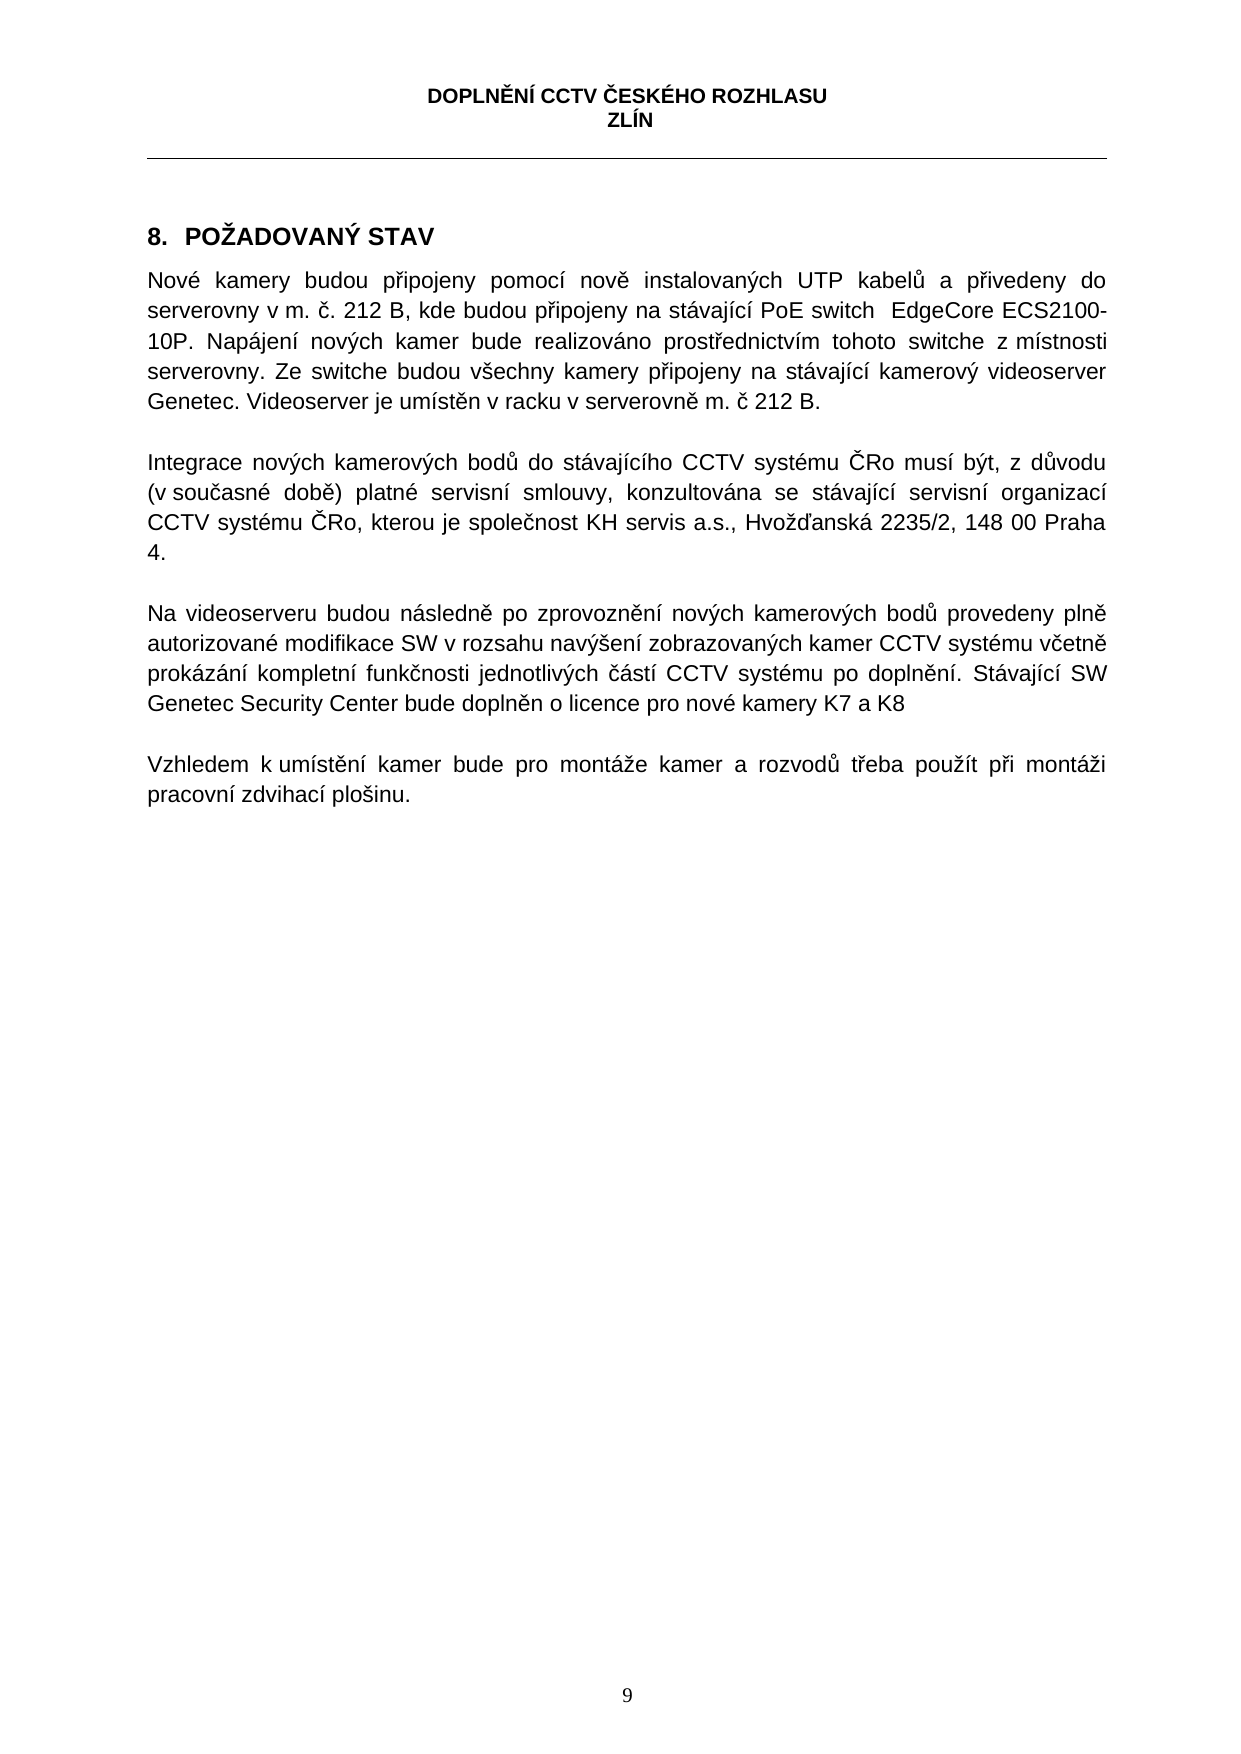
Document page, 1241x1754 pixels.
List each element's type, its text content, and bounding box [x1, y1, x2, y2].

text Nové kamery budou připojeny pomocí nově instalovaných UTP kabelů a přivedeny do serverovny v m. č. 212 B, kde budou připojeny na stávající PoE switch EdgeCore ECS2100-10P. Napájení nových kamer bude realizováno prostřednictvím tohoto switche z místnosti serverovny. Ze switche budou všechny kamery připojeny na stávající kamerový videoserver Genetec. Videoserver je umístěn v racku v serverovně m. č 212 B. [147, 267, 1107, 414]
text Vzhledem k umístění kamer bude pro montáže kamer a rozvodů třeba použít při montáži pracovní zdvihací plošinu. [147, 751, 1107, 807]
subtitle POŽADOVANÝ STAV [147, 222, 1107, 250]
text Integrace nových kamerových bodů do stávajícího CCTV systému ČRo musí být, z důvodu (v současné době) platné servisní smlouvy, konzultována se stávající servisní organizací CCTV systému ČRo, kterou je společnost KH servis a.s., Hvožďanská 2235/2, 148 00 Praha 4. [147, 448, 1107, 565]
text Na videoserveru budou následně po zprovoznění nových kamerových bodů provedeny plně autorizované modifikace SW v rozsahu navýšení zobrazovaných kamer CCTV systému včetně prokázání kompletní funkčnosti jednotlivých částí CCTV systému po doplnění. Stávající SW Genetec Security Center bude doplněn o licence pro nové kamery K7 a K8 [147, 599, 1107, 716]
